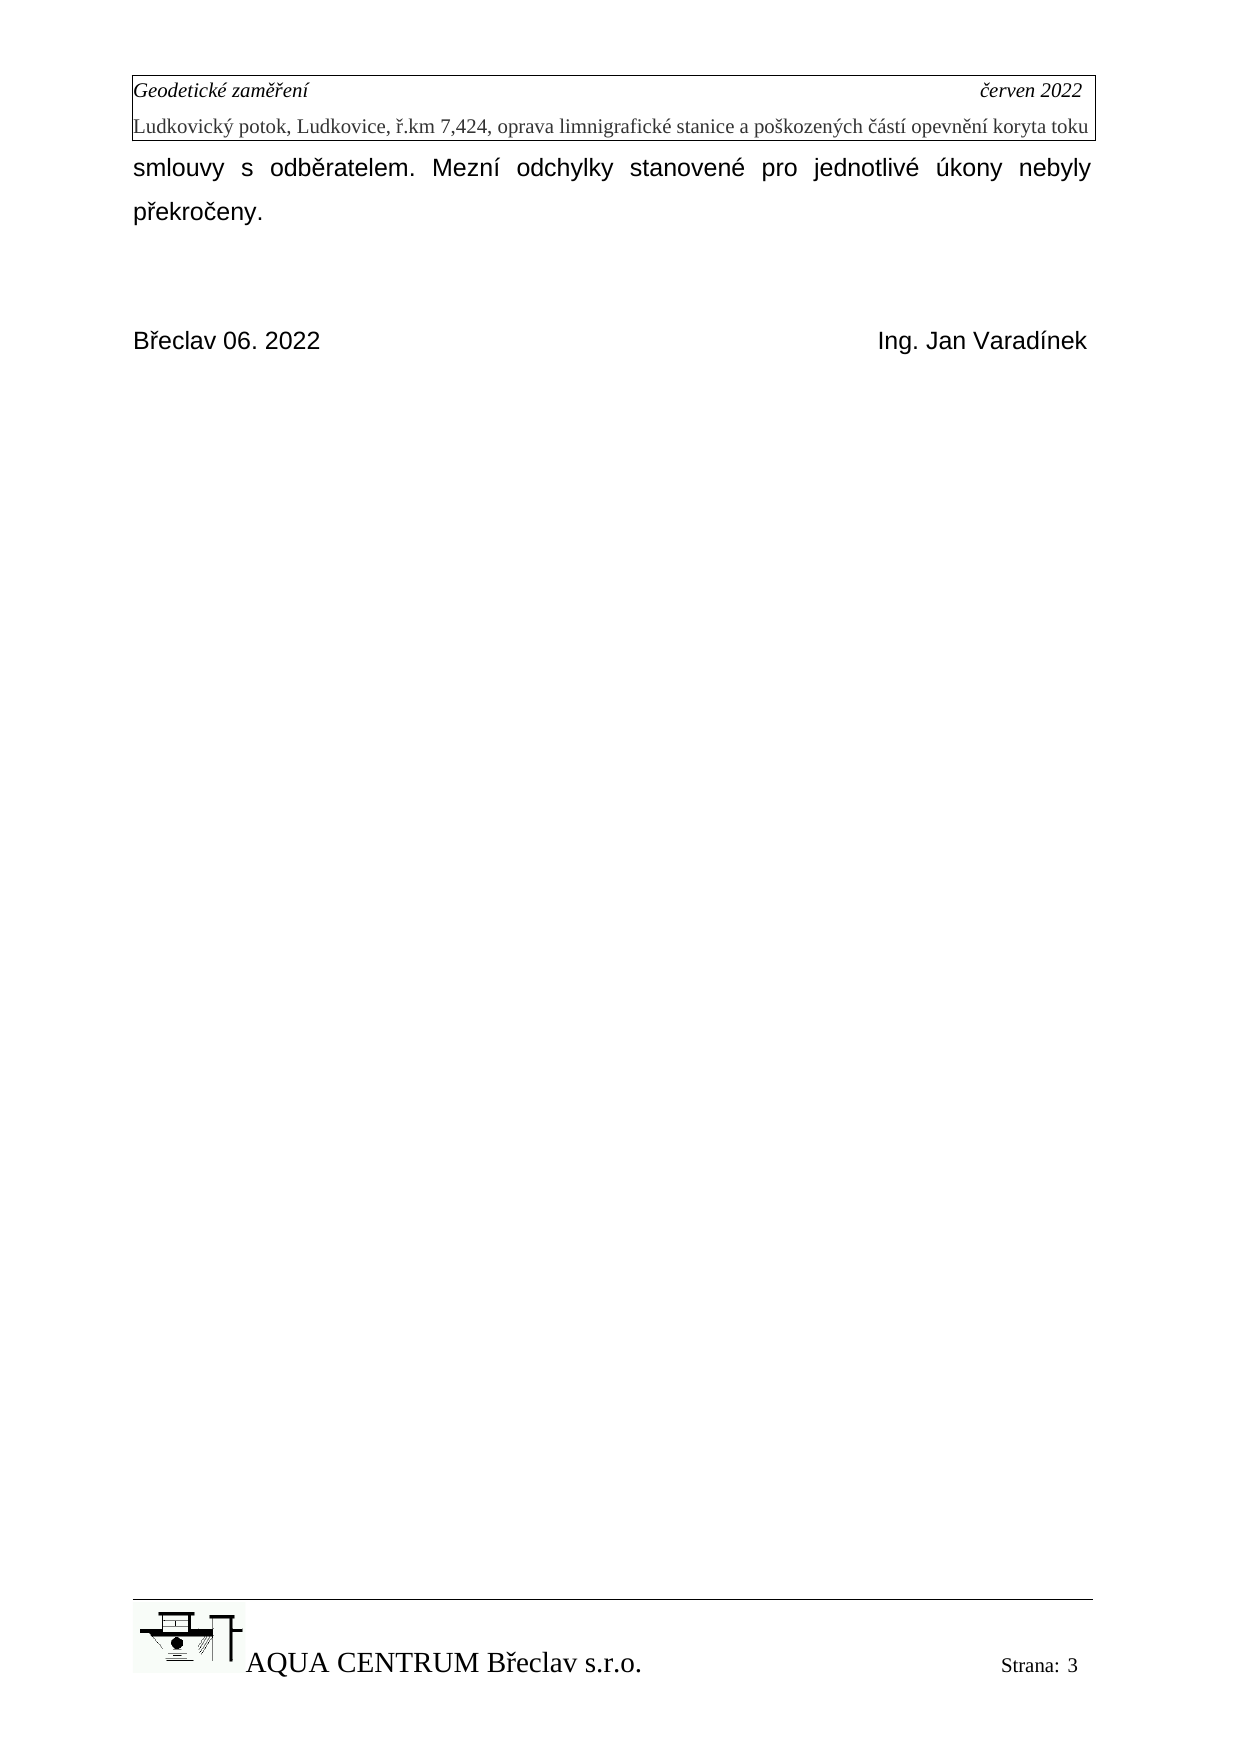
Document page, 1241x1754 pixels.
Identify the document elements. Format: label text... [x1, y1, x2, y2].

picture [132, 1602, 246, 1673]
subtitle Břeclav 06. 2022 Ing. Jan Varadínek [133, 326, 1093, 354]
